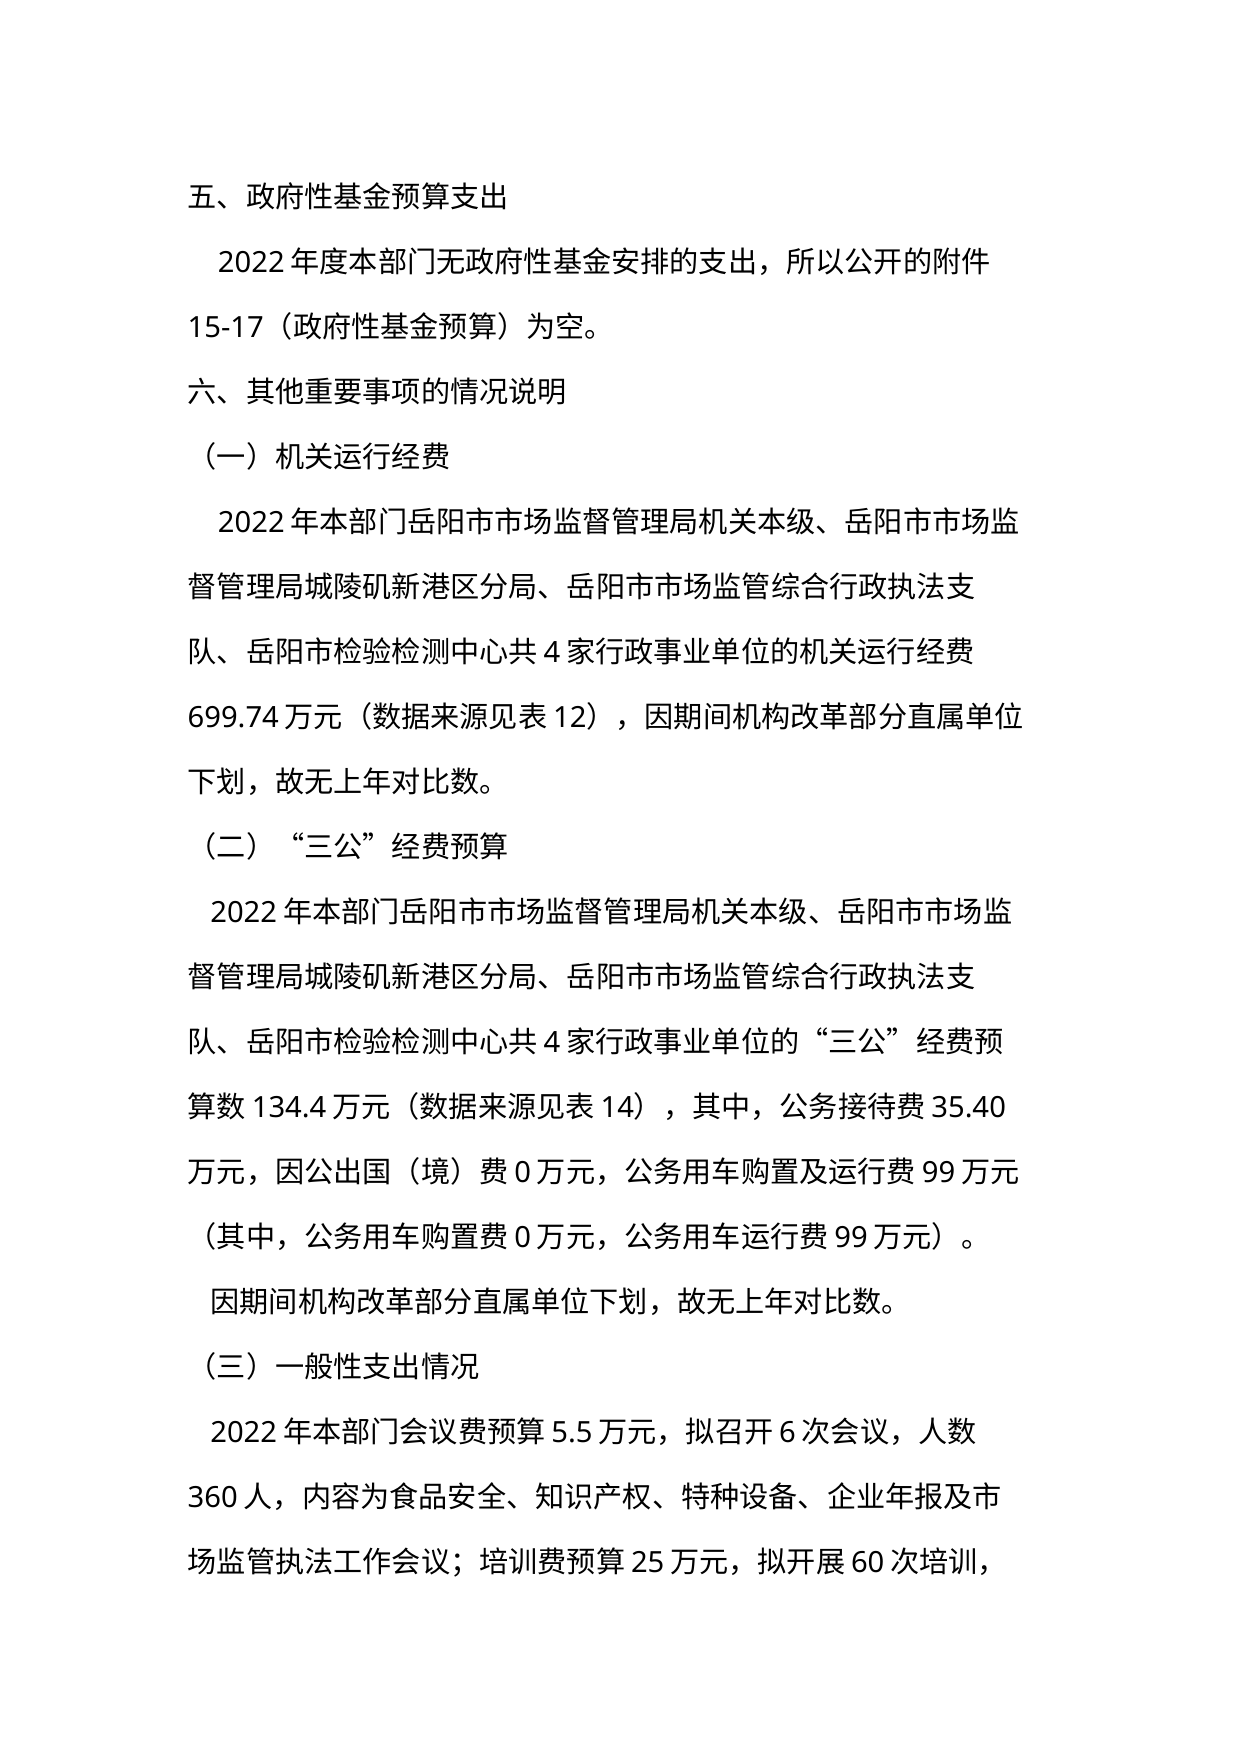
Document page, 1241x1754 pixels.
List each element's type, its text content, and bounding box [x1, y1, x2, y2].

table_cell 五、政府性基金预算支出 [176, 162, 1041, 227]
table_cell 2022年本部门岳阳市市场监督管理局机关本级、岳阳市市场监督管理局城陵矶新港区分局、岳阳市市场监管综合行政执法支队、岳阳市检验检测中心共4家行政事业单位的“三公”经费预算数134.4万元（数据来源见表14），其中，公务接待费35.40万元，因公出国（境）费0万元，公务用车购置及运行费99万元（其中，公务用车购置费0万元，公务用车运行费99万元）。 因期间机构改革部分直属单位下划，故无上年对比数。 [176, 877, 1041, 1332]
table_cell 2022年本部门岳阳市市场监督管理局机关本级、岳阳市市场监督管理局城陵矶新港区分局、岳阳市市场监管综合行政执法支队、岳阳市检验检测中心共4家行政事业单位的机关运行经费699.74万元（数据来源见表12），因期间机构改革部分直属单位下划，故无上年对比数。 [176, 487, 1041, 812]
table_cell 2022年度本部门无政府性基金安排的支出，所以公开的附件15-17（政府性基金预算）为空。 [176, 227, 1041, 357]
table_cell （一）机关运行经费 [176, 422, 1041, 487]
table_cell （二）“三公”经费预算 [176, 812, 1041, 877]
table_cell 六、其他重要事项的情况说明 [176, 357, 1041, 422]
table_cell （三）一般性支出情况 [176, 1332, 1041, 1397]
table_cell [176, 1397, 1041, 1592]
